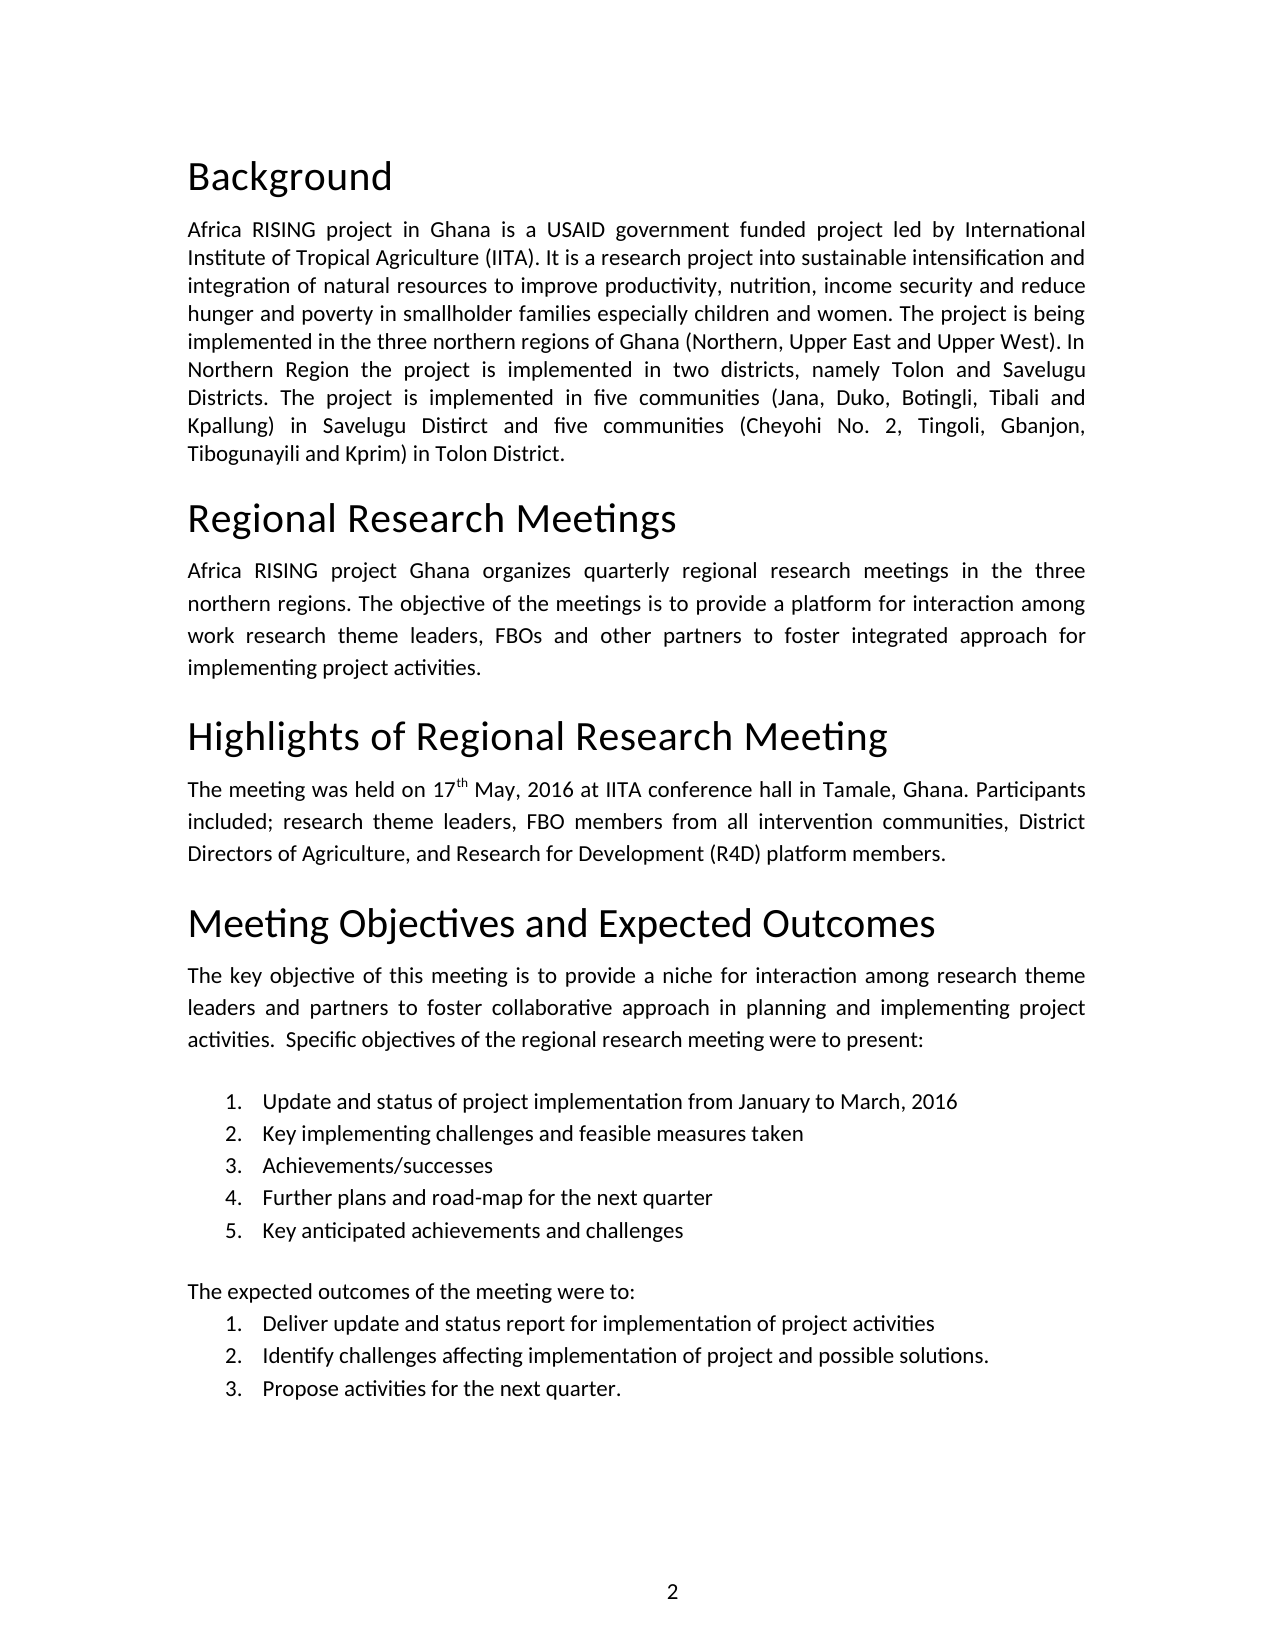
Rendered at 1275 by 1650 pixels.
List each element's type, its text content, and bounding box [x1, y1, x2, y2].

list Propose activities for the next quarter. [225, 1374, 1087, 1402]
list Deliver update and status report for implementation of project activities [225, 1309, 1087, 1337]
text Africa RISING project in Ghana is a USAID government funded project led by International Institute of Tropical Agriculture (IITA). It is a research project into sustainable intensification and integration of natural resources to improve productivity, nutrition, income security and reduce hunger and poverty in smallholder families especially children and women. The project is being implemented in the three northern regions of Ghana (Northern, Upper East and Upper West). In Northern Region the project is implemented in two districts, namely Tolon and Savelugu Districts. The project is implemented in five communities (Jana, Duko, Botingli, Tibali and Kpallung) in Savelugu Distirct and five communities (Cheyohi No. 2, Tingoli, Gbanjon, Tibogunayili and Kprim) in Tolon District. [187, 215, 1087, 467]
text Africa RISING project Ghana organizes quarterly regional research meetings in the three northern regions. The objective of the meetings is to provide a platform for interaction among work research theme leaders, FBOs and other partners to foster integrated approach for implementing project activities. [187, 557, 1087, 681]
text The key objective of this meeting is to provide a niche for interaction among research theme leaders and partners to foster collaborative approach in planning and implementing project activities. Specific objectives of the regional research meeting were to present: [187, 961, 1087, 1054]
list Identify challenges affecting implementation of project and possible solutions. [225, 1341, 1087, 1369]
text The meeting was held on 17th May, 2016 at IITA conference hall in Tamale, Ghana. Participants included; research theme leaders, FBO members from all intervention communities, District Directors of Agriculture, and Research for Development (R4D) platform members. [187, 775, 1087, 867]
subtitle Regional Research Meetings [187, 492, 1087, 543]
list Further plans and road-map for the next quarter [225, 1183, 1087, 1212]
subtitle Meeting Objectives and Expected Outcomes [187, 897, 1087, 947]
list Key anticipated achievements and challenges [225, 1216, 1087, 1244]
list Achievements/successes [225, 1151, 1087, 1179]
list Update and status of project implementation from January to March, 2016 [225, 1087, 1087, 1115]
text The expected outcomes of the meeting were to: [187, 1277, 1087, 1305]
subtitle Background [187, 150, 1087, 201]
subtitle Highlights of Regional Research Meeting [187, 710, 1087, 761]
list Key implementing challenges and feasible measures taken [225, 1119, 1087, 1147]
